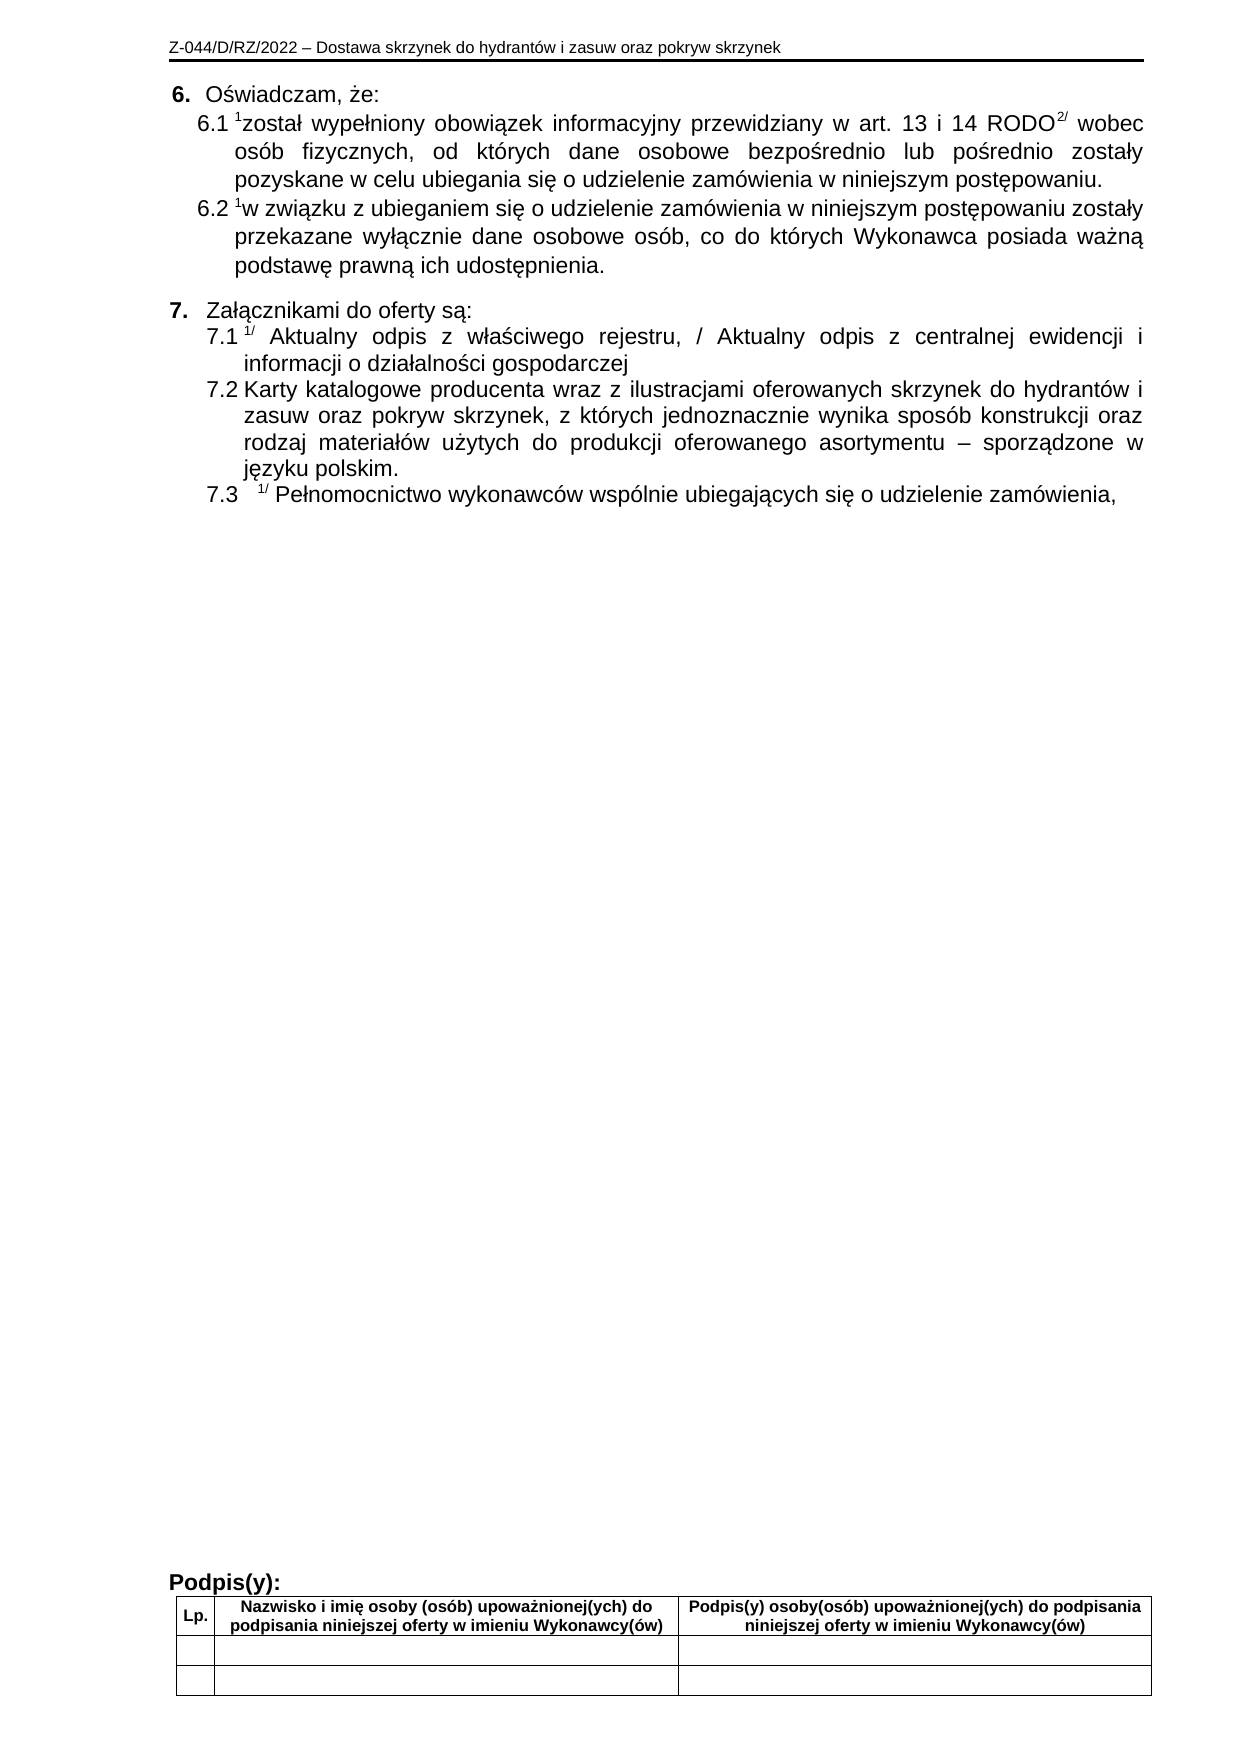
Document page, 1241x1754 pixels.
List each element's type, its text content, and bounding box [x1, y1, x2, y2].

list Karty katalogowe producenta wraz z ilustracjami oferowanych skrzynek do hydrantów i zasuw oraz pokryw skrzynek, z których jednoznacznie wynika sposób konstrukcji oraz rodzaj materiałów użytych do produkcji oferowanego asortymentu – sporządzone w języku polskim. [206, 376, 1144, 481]
list 1w związku z ubieganiem się o udzielenie zamówienia w niniejszym postępowaniu zostały przekazane wyłącznie dane osobowe osób, co do których Wykonawca posiada ważną podstawę prawną ich udostępnienia. [197, 195, 1144, 278]
list Załącznikami do oferty są: [169, 297, 1144, 323]
list 1/ Aktualny odpis z właściwego rejestru, / Aktualny odpis z centralnej ewidencji i informacji o działalności gospodarczej [206, 323, 1144, 376]
list 1został wypełniony obowiązek informacyjny przewidziany w art. 13 i 14 RODO/ wobec osób fizycznych, od których dane osobowe bezpośrednio lub pośrednio zostały pozyskane w celu ubiegania się o udzielenie zamówienia w niniejszym postępowaniu. [197, 109, 1144, 193]
list Oświadczam, że: [172, 81, 1144, 107]
list 1/ Pełnomocnictwo wykonawców wspólnie ubiegających się o udzielenie zamówienia, [206, 481, 1144, 508]
